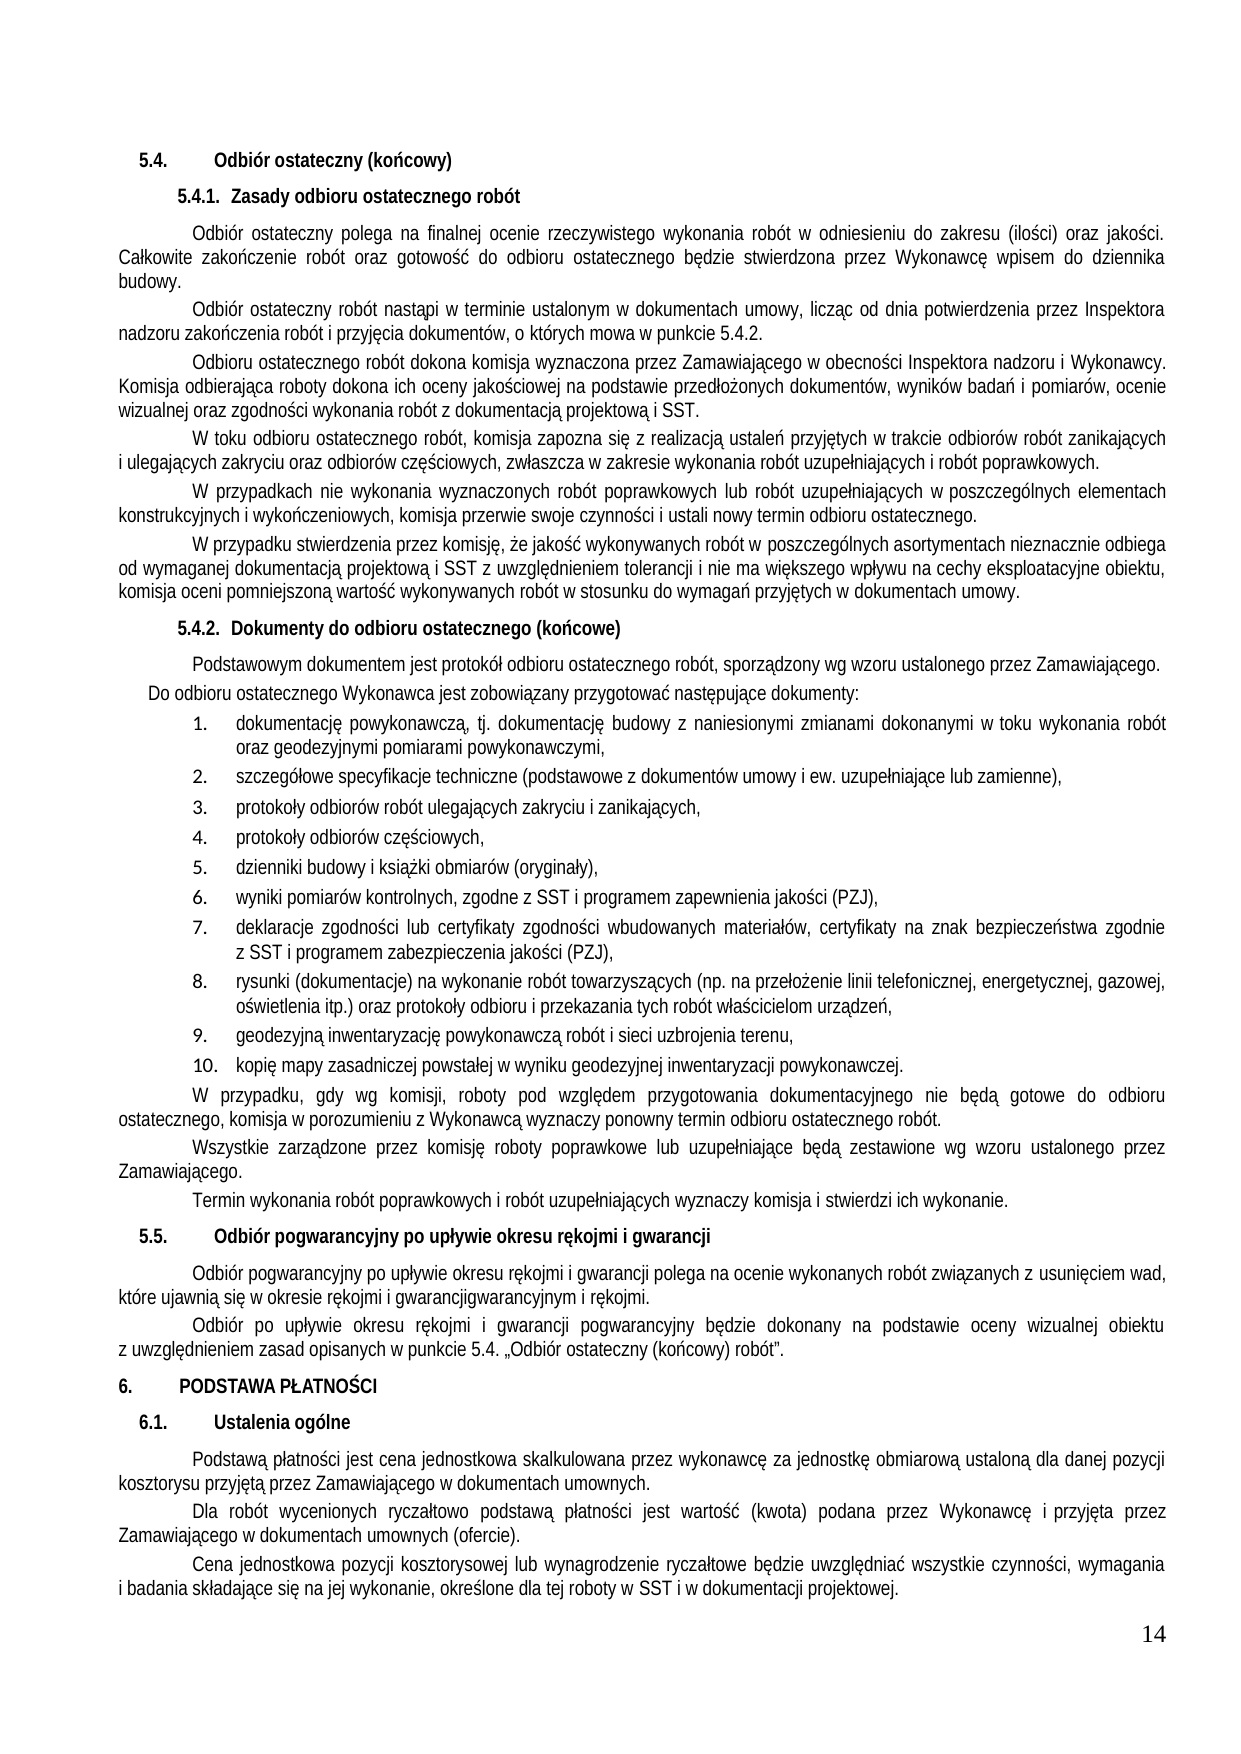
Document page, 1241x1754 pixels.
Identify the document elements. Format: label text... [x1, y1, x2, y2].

list protokoły odbiorów częściowych, [192, 824, 1166, 849]
text Odbiór ostateczny polega na finalnej ocenie rzeczywistego wykonania robót w odniesieniu do zakresu (ilości) oraz jakości. Całkowite zakończenie robót oraz gotowość do odbioru ostatecznego będzie stwierdzona przez Wykonawcę wpisem do dziennika budowy. [118, 221, 1166, 292]
subtitle Odbiór pogwarancyjny po upływie okresu rękojmi i gwarancji [139, 1224, 1166, 1248]
text Dla robót wycenionych ryczałtowo podstawą płatności jest wartość (kwota) podana przez Wykonawcę i przyjęta przez Zamawiającego w dokumentach umownych (ofercie). [118, 1499, 1166, 1547]
list szczegółowe specyfikacje techniczne (podstawowe z dokumentów umowy i ew. uzupełniające lub zamienne), [192, 764, 1166, 789]
list rysunki (dokumentacje) na wykonanie robót towarzyszących (np. na przełożenie linii telefonicznej, energetycznej, gazowej, oświetlenia itp.) oraz protokoły odbioru i przekazania tych robót właścicielom urządzeń, [192, 968, 1166, 1018]
text Cena jednostkowa pozycji kosztorysowej lub wynagrodzenie ryczałtowe będzie uwzględniać wszystkie czynności, wymagania i badania składające się na jej wykonanie, określone dla tej roboty w SST i w dokumentacji projektowej. [118, 1552, 1166, 1600]
list geodezyjną inwentaryzację powykonawczą robót i sieci uzbrojenia terenu, [192, 1022, 1166, 1048]
text Do odbioru ostatecznego Wykonawca jest zobowiązany przygotować następujące dokumenty: [118, 681, 1166, 705]
subtitle Zasady odbioru ostatecznego robót [177, 184, 1166, 208]
text Odbiór po upływie okresu rękojmi i gwarancji pogwarancyjny będzie dokonany na podstawie oceny wizualnej obiektu z uwzględnieniem zasad opisanych w punkcie 5.4. „Odbiór ostateczny (końcowy) robót”. [118, 1313, 1166, 1361]
text Podstawą płatności jest cena jednostkowa skalkulowana przez wykonawcę za jednostkę obmiarową ustaloną dla danej pozycji kosztorysu przyjętą przez Zamawiającego w dokumentach umownych. [118, 1447, 1166, 1494]
list dzienniki budowy i książki obmiarów (oryginały), [192, 854, 1166, 879]
text Odbiór pogwarancyjny po upływie okresu rękojmi i gwarancji polega na ocenie wykonanych robót związanych z usunięciem wad, które ujawnią się w okresie rękojmi i gwarancjigwarancyjnym i rękojmi. [118, 1261, 1166, 1309]
text Podstawowym dokumentem jest protokół odbioru ostatecznego robót, sporządzony wg wzoru ustalonego przez Zamawiającego. [118, 652, 1166, 676]
text Wszystkie zarządzone przez komisję roboty poprawkowe lub uzupełniające będą zestawione wg wzoru ustalonego przez Zamawiającego. [118, 1135, 1166, 1183]
list deklaracje zgodności lub certyfikaty zgodności wbudowanych materiałów, certyfikaty na znak bezpieczeństwa zgodnie z SST i programem zabezpieczenia jakości (PZJ), [192, 914, 1166, 964]
text Odbiór ostateczny robót nastąpi w terminie ustalonym w dokumentach umowy, licząc od dnia potwierdzenia przez Inspektora nadzoru zakończenia robót i przyjęcia dokumentów, o których mowa w punkcie 5.4.2. [118, 297, 1166, 345]
list wyniki pomiarów kontrolnych, zgodne z SST i programem zapewnienia jakości (PZJ), [192, 884, 1166, 909]
list protokoły odbiorów robót ulegających zakryciu i zanikających, [192, 794, 1166, 819]
subtitle Ustalenia ogólne [139, 1410, 1166, 1434]
text W przypadku, gdy wg komisji, roboty pod względem przygotowania dokumentacyjnego nie będą gotowe do odbioru ostatecznego, komisja w porozumieniu z Wykonawcą wyznaczy ponowny termin odbioru ostatecznego robót. [118, 1083, 1166, 1131]
text W przypadkach nie wykonania wyznaczonych robót poprawkowych lub robót uzupełniających w poszczególnych elementach konstrukcyjnych i wykończeniowych, komisja przerwie swoje czynności i ustali nowy termin odbioru ostatecznego. [118, 479, 1166, 527]
subtitle Odbiór ostateczny (końcowy) [139, 148, 1166, 172]
subtitle PODSTAWA PŁATNOŚCI [118, 1374, 1166, 1398]
list dokumentację powykonawczą, tj. dokumentację budowy z naniesionymi zmianami dokonanymi w toku wykonania robót oraz geodezyjnymi pomiarami powykonawczymi, [192, 710, 1166, 759]
list kopię mapy zasadniczej powstałej w wyniku geodezyjnej inwentaryzacji powykonawczej. [192, 1052, 1166, 1078]
text W przypadku stwierdzenia przez komisję, że jakość wykonywanych robót w poszczególnych asortymentach nieznacznie odbiega od wymaganej dokumentacją projektową i SST z uwzględnieniem tolerancji i nie ma większego wpływu na cechy eksploatacyjne obiektu, komisja oceni pomniejszoną wartość wykonywanych robót w stosunku do wymagań przyjętych w dokumentach umowy. [118, 532, 1166, 603]
text W toku odbioru ostatecznego robót, komisja zapozna się z realizacją ustaleń przyjętych w trakcie odbiorów robót zanikających i ulegających zakryciu oraz odbiorów częściowych, zwłaszcza w zakresie wykonania robót uzupełniających i robót poprawkowych. [118, 426, 1166, 474]
text Odbioru ostatecznego robót dokona komisja wyznaczona przez Zamawiającego w obecności Inspektora nadzoru i Wykonawcy. Komisja odbierająca roboty dokona ich oceny jakościowej na podstawie przedłożonych dokumentów, wyników badań i pomiarów, ocenie wizualnej oraz zgodności wykonania robót z dokumentacją projektową i SST. [118, 350, 1166, 422]
text Termin wykonania robót poprawkowych i robót uzupełniających wyznaczy komisja i stwierdzi ich wykonanie. [118, 1188, 1166, 1212]
subtitle Dokumenty do odbioru ostatecznego (końcowe) [177, 616, 1166, 640]
